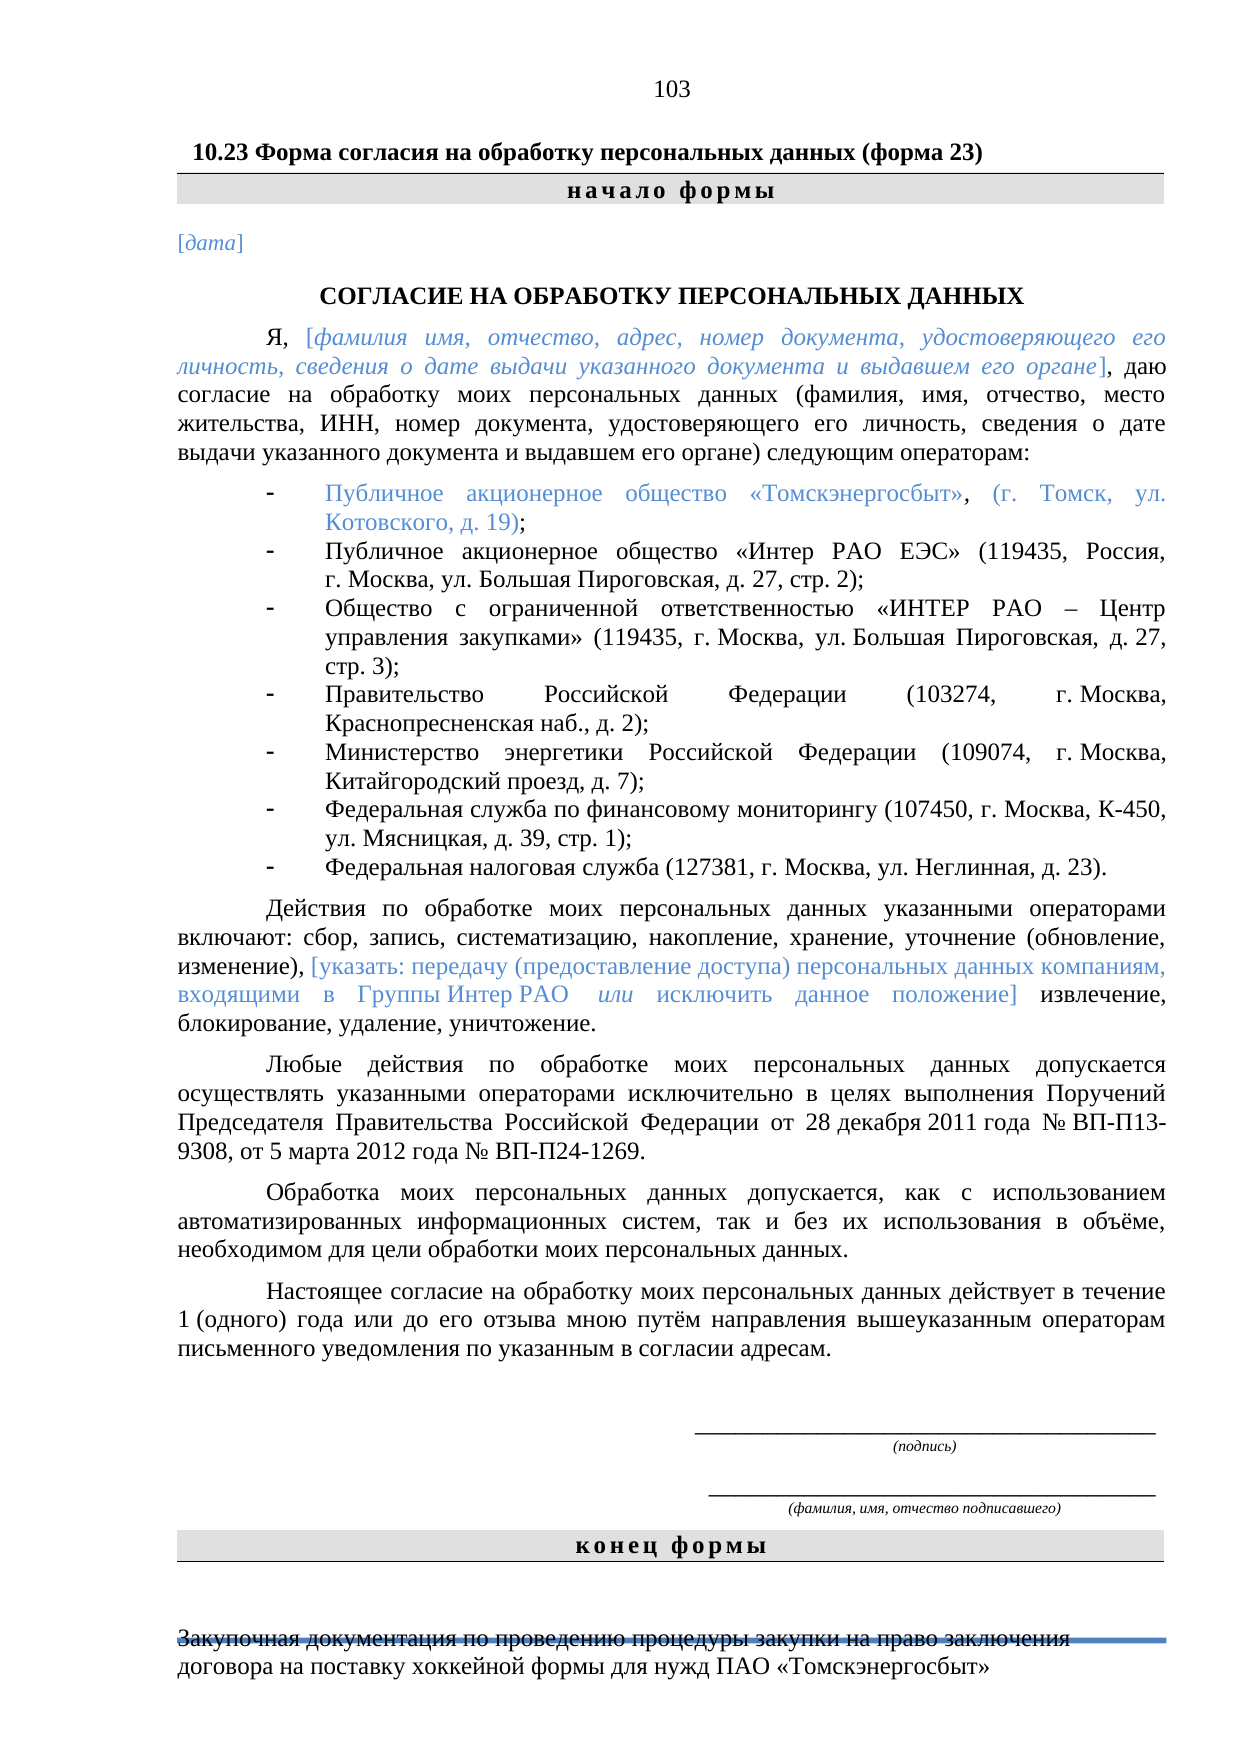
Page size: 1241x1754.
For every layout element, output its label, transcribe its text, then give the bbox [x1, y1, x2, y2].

text Я, [фамилия имя, отчество, адрес, номер документа, удостоверяющего его личность, сведения о дате выдачи указанного документа и выдавшем его органе], даю согласие на обработку моих персональных данных (фамилия, имя, отчество, место жительства, ИНН, номер документа, удостоверяющего его личность, сведения о дате выдачи указанного документа и выдавшем его органе) следующим операторам: [177, 322, 1167, 466]
list Публичное акционерное общество «Томскэнергосбыт», (г. Томск, ул. Котовского, д. 19); [266, 478, 1167, 536]
text [дата] [177, 229, 1167, 256]
list Общество с ограниченной ответственностью «ИНТЕР РАО – Центр управления закупками» (119435, г. Москва, ул. Большая Пироговская, д. 27, стр. 3); [266, 593, 1167, 679]
list Федеральная налоговая служба (127381, г. Москва, ул. Неглинная, д. 23). [266, 852, 1167, 881]
text конец формы [177, 1530, 1164, 1561]
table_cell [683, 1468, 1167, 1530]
list Правительство Российской Федерации (103274, г. Москва, Краснопресненская наб., д. 2); [266, 679, 1167, 737]
list Федеральная служба по финансовому мониторингу (107450, г. Москва, К-450, ул. Мясницкая, д. 39, стр. 1); [266, 794, 1167, 852]
text СОГЛАСИЕ НА ОБРАБОТКУ ПЕРСОНАЛЬНЫХ ДАННЫХ [177, 281, 1167, 309]
text 10.23 Форма согласия на обработку персональных данных (форма 23) [192, 137, 1167, 166]
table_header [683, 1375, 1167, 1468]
text Настоящее согласие на обработку моих персональных данных действует в течение 1 (одного) года или до его отзыва мною путём направления вышеуказанным операторам письменного уведомления по указанным в согласии адресам. [177, 1276, 1167, 1362]
list Публичное акционерное общество «Интер РАО ЕЭС» (119435, Россия, г. Москва, ул. Большая Пироговская, д. 27, стр. 2); [266, 536, 1167, 593]
list Министерство энергетики Российской Федерации (109074, г. Москва, Китайгородский проезд, д. 7); [266, 737, 1167, 794]
text Действия по обработке моих персональных данных указанными операторами включают: сбор, запись, систематизацию, накопление, хранение, уточнение (обновление, изменение), [указать: передачу (предоставление доступа) персональных данных компаниям, входящими в Группы Интер РАО или исключить данное положение] извлечение, блокирование, удаление, уничтожение. [177, 893, 1167, 1037]
text Обработка моих персональных данных допускается, как с использованием автоматизированных информационных систем, так и без их использования в объёме, необходимом для цели обработки моих персональных данных. [177, 1177, 1167, 1263]
text начало формы [177, 174, 1164, 204]
text Любые действия по обработке моих персональных данных допускается осуществлять указанными операторами исключительно в целях выполнения Поручений Председателя Правительства Российской Федерации от 28 декабря 2011 года № ВП-П13-9308, от 5 марта 2012 года № ВП-П24-1269. [177, 1049, 1167, 1164]
